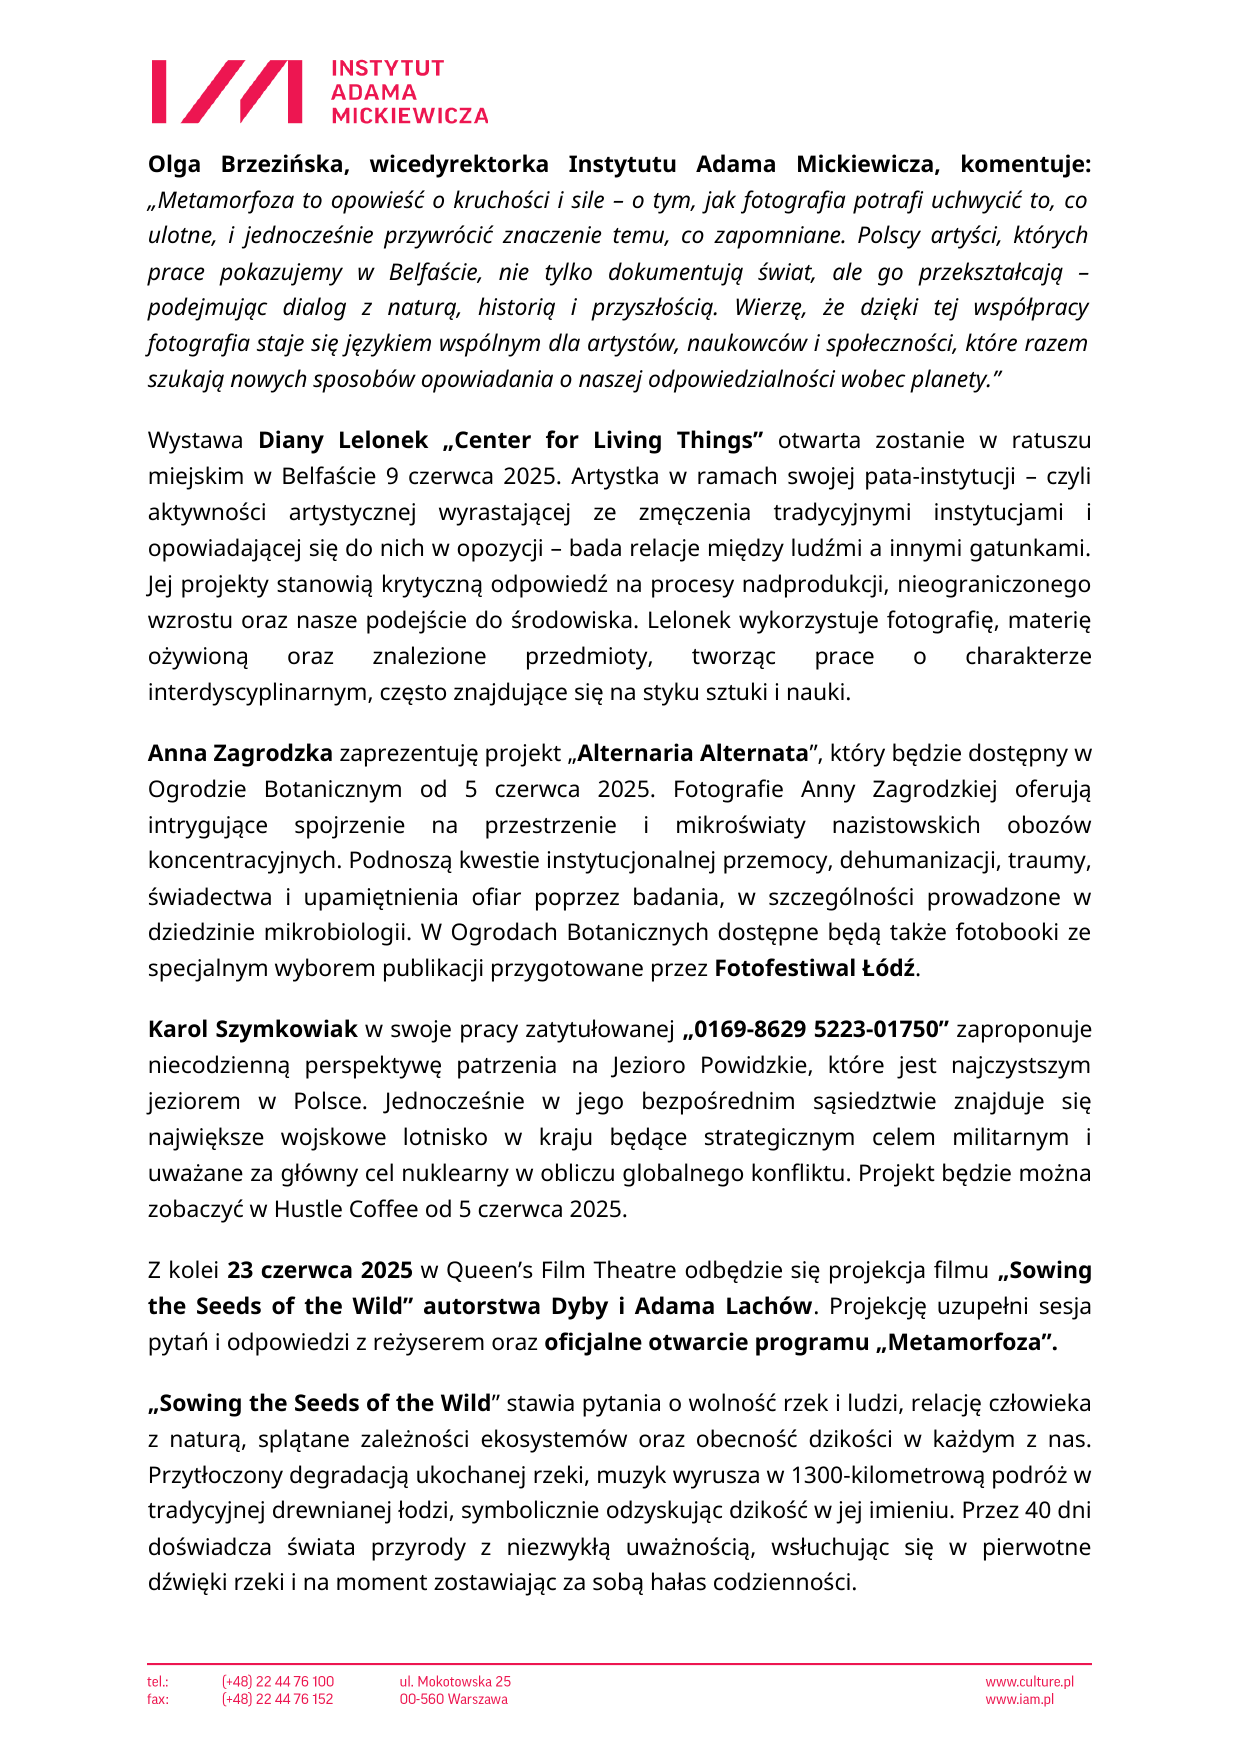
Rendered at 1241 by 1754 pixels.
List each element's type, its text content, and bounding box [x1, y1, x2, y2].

picture [152, 36, 488, 148]
text Wystawa Diany Lelonek „Center for Living Things” otwarta zostanie w ratuszu miejskim w Belfaście 9 czerwca 2025. Artystka w ramach swojej pata-instytucji – czyli aktywności artystycznej wyrastającej ze zmęczenia tradycyjnymi instytucjami i opowiadającej się do nich w opozycji – bada relacje między ludźmi a innymi gatunkami. Jej projekty stanowią krytyczną odpowiedź na procesy nadprodukcji, nieograniczonego wzrostu oraz nasze podejście do środowiska. Lelonek wykorzystuje fotografię, materię ożywioną oraz znalezione przedmioty, tworząc prace o charakterze interdyscyplinarnym, często znajdujące się na styku sztuki i nauki. [148, 424, 1093, 707]
text Karol Szymkowiak w swoje pracy zatytułowanej „0169-8629 5223-01750” zaproponuje niecodzienną perspektywę patrzenia na Jezioro Powidzkie, które jest najczystszym jeziorem w Polsce. Jednocześnie w jego bezpośrednim sąsiedztwie znajduje się największe wojskowe lotnisko w kraju będące strategicznym celem militarnym i uważane za główny cel nuklearny w obliczu globalnego konfliktu. Projekt będzie można zobaczyć w Hustle Coffee od 5 czerwca 2025. [148, 1013, 1093, 1224]
text „Sowing the Seeds of the Wild” stawia pytania o wolność rzek i ludzi, relację człowieka z naturą, splątane zależności ekosystemów oraz obecność dzikości w każdym z nas. Przytłoczony degradacją ukochanej rzeki, muzyk wyrusza w 1300-kilometrową podróż w tradycyjnej drewnianej łodzi, symbolicznie odzyskując dzikość w jej imieniu. Przez 40 dni doświadcza świata przyrody z niezwykłą uważnością, wsłuchując się w pierwotne dźwięki rzeki i na moment zostawiając za sobą hałas codzienności. [148, 1387, 1093, 1598]
picture [147, 1661, 1092, 1721]
text Z kolei 23 czerwca 2025 w Queen’s Film Theatre odbędzie się projekcja filmu „Sowing the Seeds of the Wild” autorstwa Dyby i Adama Lachów. Projekcję uzupełni sesja pytań i odpowiedzi z reżyserem oraz oficjalne otwarcie programu „Metamorfoza”. [148, 1254, 1093, 1357]
text Anna Zagrodzka zaprezentuję projekt „Alternaria Alternata”, który będzie dostępny w Ogrodzie Botanicznym od 5 czerwca 2025. Fotografie Anny Zagrodzkiej oferują intrygujące spojrzenie na przestrzenie i mikroświaty nazistowskich obozów koncentracyjnych. Podnoszą kwestie instytucjonalnej przemocy, dehumanizacji, traumy, świadectwa i upamiętnienia ofiar poprzez badania, w szczególności prowadzone w dziedzinie mikrobiologii. W Ogrodach Botanicznych dostępne będą także fotobooki ze specjalnym wyborem publikacji przygotowane przez Fotofestiwal Łódź. [148, 737, 1093, 983]
text Olga Brzezińska, wicedyrektorka Instytutu Adama Mickiewicza, komentuje: „Metamorfoza to opowieść o kruchości i sile – o tym, jak fotografia potrafi uchwycić to, co ulotne, i jednocześnie przywrócić znaczenie temu, co zapomniane. Polscy artyści, których prace pokazujemy w Belfaście, nie tylko dokumentują świat, ale go przekształcają – podejmując dialog z naturą, historią i przyszłością. Wierzę, że dzięki tej współpracy fotografia staje się językiem wspólnym dla artystów, naukowców i społeczności, które razem szukają nowych sposobów opowiadania o naszej odpowiedzialności wobec planety.” [148, 148, 1093, 394]
